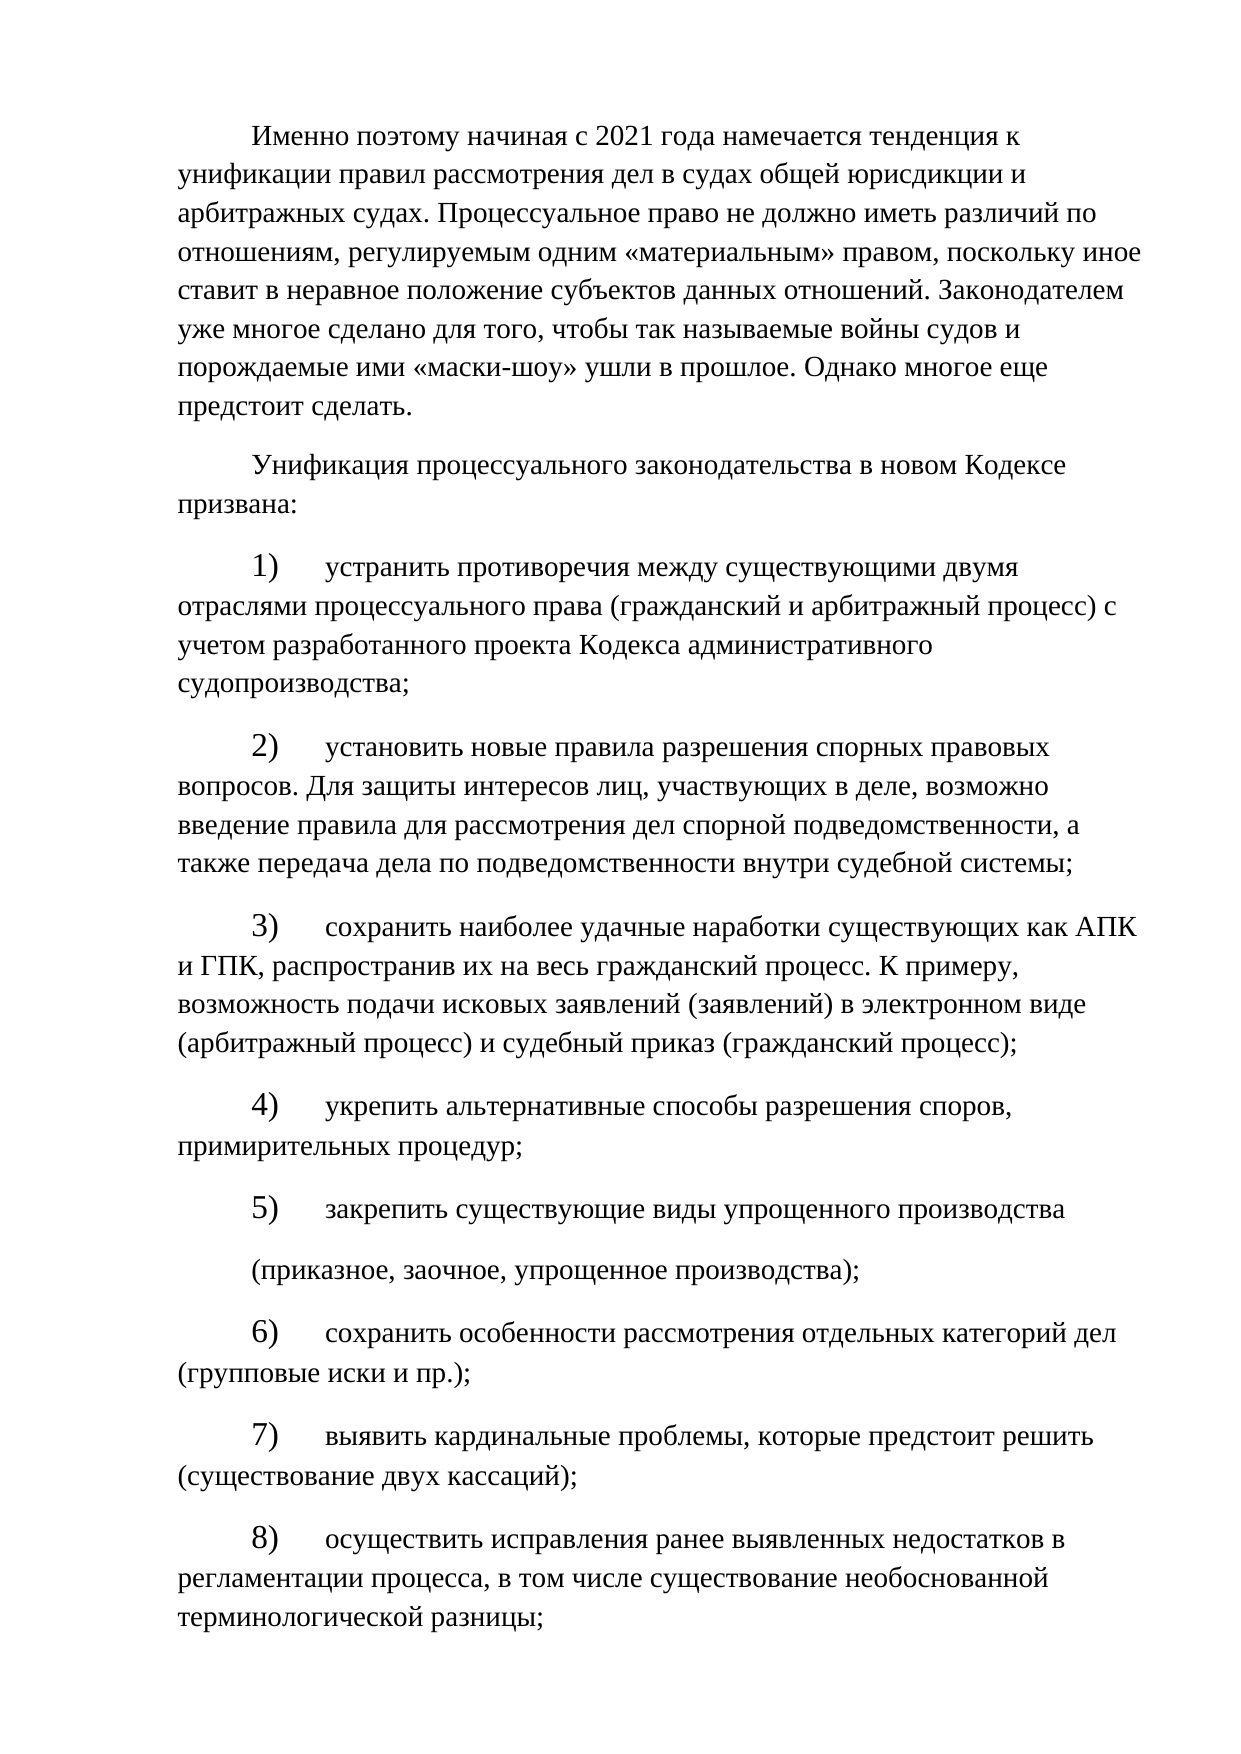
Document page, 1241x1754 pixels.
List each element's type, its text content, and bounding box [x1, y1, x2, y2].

text (приказное, заочное, упрощенное производства); [177, 1252, 1152, 1286]
list установить новые правила разрешения спорных правовых вопросов. Для защиты интересов лиц, участвующих в деле, возможно введение правила для рассмотрения дел спорной подведомственности, а также передача дела по подведомственности внутри судебной системы; [177, 725, 1152, 879]
text Именно поэтому начиная с 2021 года намечается тенденция к унификации правил рассмотрения дел в судах общей юрисдикции и арбитражных судах. Процессуальное право не должно иметь различий по отношениям, регулируемым одним «материальным» правом, поскольку иное ставит в неравное положение субъектов данных отношений. Законодателем уже многое сделано для того, чтобы так называемые войны судов и порождаемые ими «маски-шоу» ушли в прошлое. Однако многое еще предстоит сделать. [177, 118, 1152, 421]
list закрепить существующие виды упрощенного производства [177, 1187, 1152, 1226]
list укрепить альтернативные способы разрешения споров, примирительных процедур; [177, 1084, 1152, 1161]
list осуществить исправления ранее выявленных недостатков в регламентации процесса, в том числе существование необоснованной терминологической разницы; [177, 1517, 1152, 1632]
list выявить кардинальные проблемы, которые предстоит решить (существование двух кассаций); [177, 1414, 1152, 1491]
list сохранить наиболее удачные наработки существующих как АПК и ГПК, распространив их на весь гражданский процесс. К примеру, возможность подачи исковых заявлений (заявлений) в электронном виде (арбитражный процесс) и судебный приказ (гражданский процесс); [177, 905, 1152, 1059]
text Унификация процессуального законодательства в новом Кодексе призвана: [177, 447, 1152, 519]
list сохранить особенности рассмотрения отдельных категорий дел (групповые иски и пр.); [177, 1312, 1152, 1388]
list устранить противоречия между существующими двумя отраслями процессуального права (гражданский и арбитражный процесс) с учетом разработанного проекта Кодекса административного судопроизводства; [177, 545, 1152, 699]
